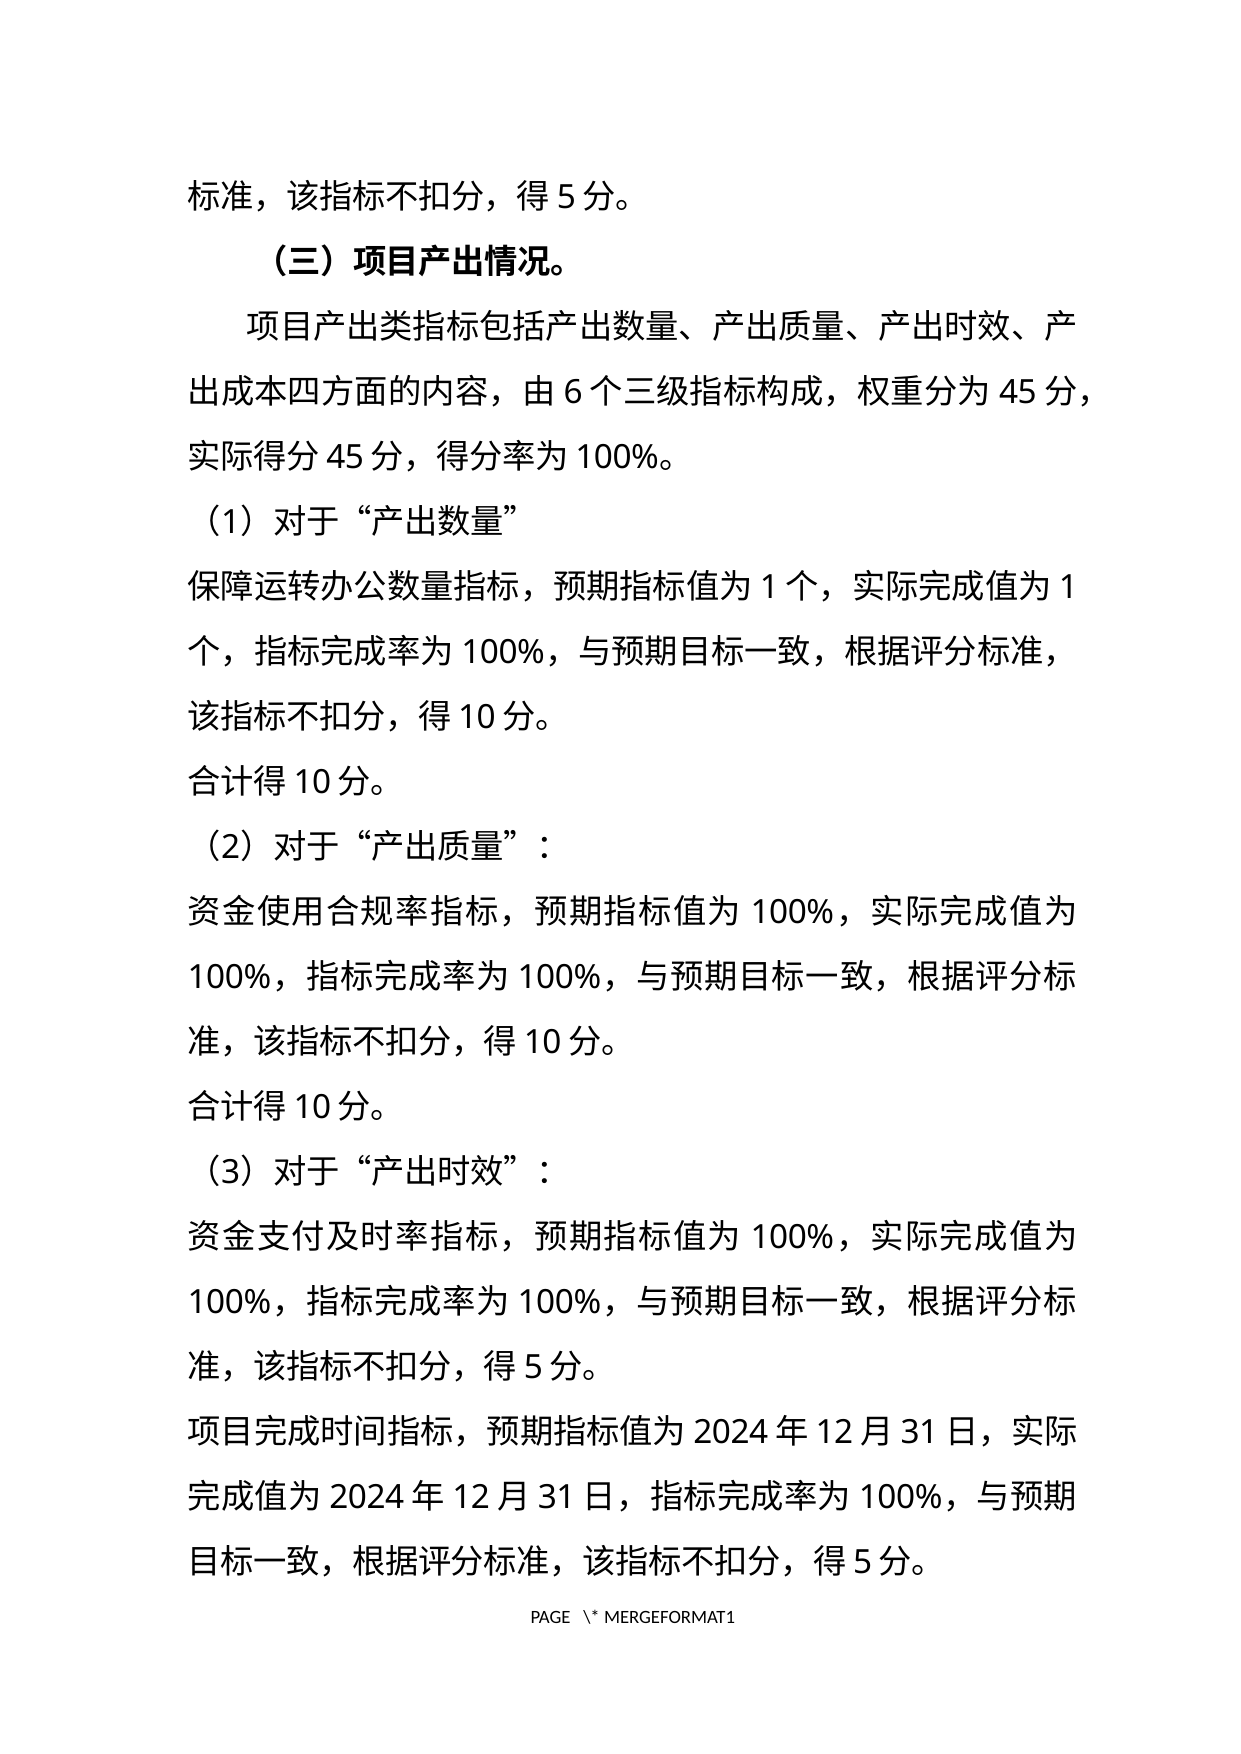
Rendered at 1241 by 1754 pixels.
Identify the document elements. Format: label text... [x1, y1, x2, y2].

text （三）项目产出情况。 [187, 227, 1078, 292]
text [187, 162, 1078, 227]
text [187, 292, 1078, 1592]
